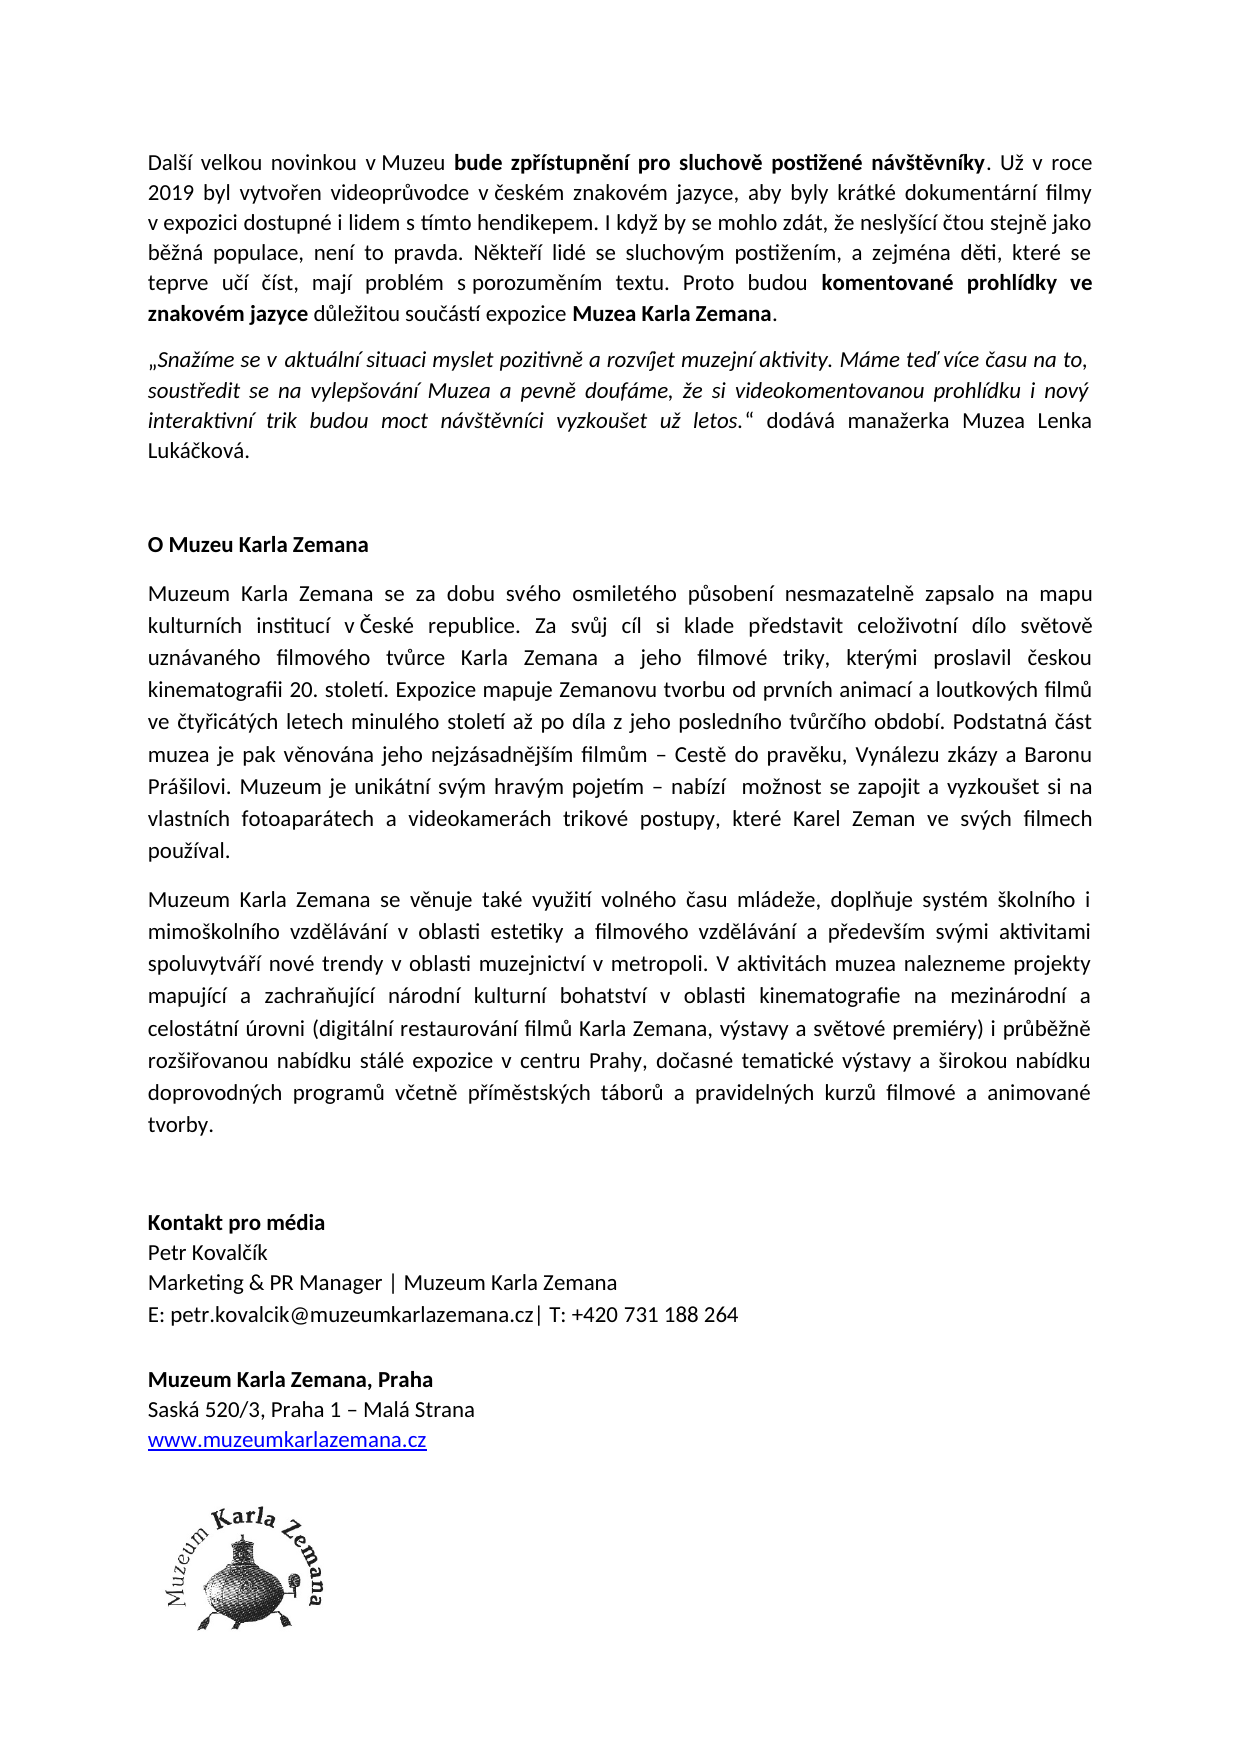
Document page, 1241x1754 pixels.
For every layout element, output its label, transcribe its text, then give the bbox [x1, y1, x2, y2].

picture [142, 1467, 345, 1670]
text Muzeum Karla Zemana, Praha [148, 1365, 1093, 1393]
text Marketing & PR Manager | Muzeum Karla Zemana [148, 1268, 1093, 1296]
text Petr Kovalčík [148, 1238, 1093, 1266]
text „Snažíme se v aktuální situaci myslet pozitivně a rozvíjet muzejní aktivity. Máme teď více času na to, soustředit se na vylepšování Muzea a pevně doufáme, že si videokomentovanou prohlídku i nový interaktivní trik budou moct návštěvníci vyzkoušet už letos.“ dodává manažerka Muzea Lenka Lukáčková. [148, 346, 1093, 464]
text O Muzeu Karla Zemana [148, 530, 1093, 558]
text Kontakt pro média [148, 1208, 1093, 1236]
text www.muzeumkarlazemana.cz [148, 1425, 1093, 1453]
text Muzeum Karla Zemana se za dobu svého osmiletého působení nesmazatelně zapsalo na mapu kulturních institucí v České republice. Za svůj cíl si klade představit celoživotní dílo světově uznávaného filmového tvůrce Karla Zemana a jeho filmové triky, kterými proslavil českou kinematografii 20. století. Expozice mapuje Zemanovu tvorbu od prvních animací a loutkových filmů ve čtyřicátých letech minulého století až po díla z jeho posledního tvůrčího období. Podstatná část muzea je pak věnována jeho nejzásadnějším filmům – Cestě do pravěku, Vynálezu zkázy a Baronu Prášilovi. Muzeum je unikátní svým hravým pojetím – nabízí možnost se zapojit a vyzkoušet si na vlastních fotoaparátech a videokamerách trikové postupy, které Karel Zeman ve svých filmech používal. [148, 579, 1093, 864]
text Muzeum Karla Zemana se věnuje také využití volného času mládeže, doplňuje systém školního i mimoškolního vzdělávání v oblasti estetiky a filmového vzdělávání a především svými aktivitami spoluvytváří nové trendy v oblasti muzejnictví v metropoli. V aktivitách muzea nalezneme projekty mapující a zachraňující národní kulturní bohatství v oblasti kinematografie na mezinárodní a celostátní úrovni (digitální restaurování filmů Karla Zemana, výstavy a světové premiéry) i průběžně rozšiřovanou nabídku stálé expozice v centru Prahy, dočasné tematické výstavy a širokou nabídku doprovodných programů včetně příměstských táborů a pravidelných kurzů filmové a animované tvorby. [148, 885, 1093, 1138]
text Další velkou novinkou v Muzeu bude zpřístupnění pro sluchově postižené návštěvníky. Už v roce 2019 byl vytvořen videoprůvodce v českém znakovém jazyce, aby byly krátké dokumentární filmy v expozici dostupné i lidem s tímto hendikepem. I když by se mohlo zdát, že neslyšící čtou stejně jako běžná populace, není to pravda. Někteří lidé se sluchovým postižením, a zejména děti, které se teprve učí číst, mají problém s porozuměním textu. Proto budou komentované prohlídky ve znakovém jazyce důležitou součástí expozice Muzea Karla Zemana. [148, 148, 1093, 327]
text E: petr.kovalcik@muzeumkarlazemana.cz| T: +420 731 188 264 [148, 1301, 1093, 1328]
text Saská 520/3, Praha 1 – Malá Strana [148, 1395, 1093, 1423]
